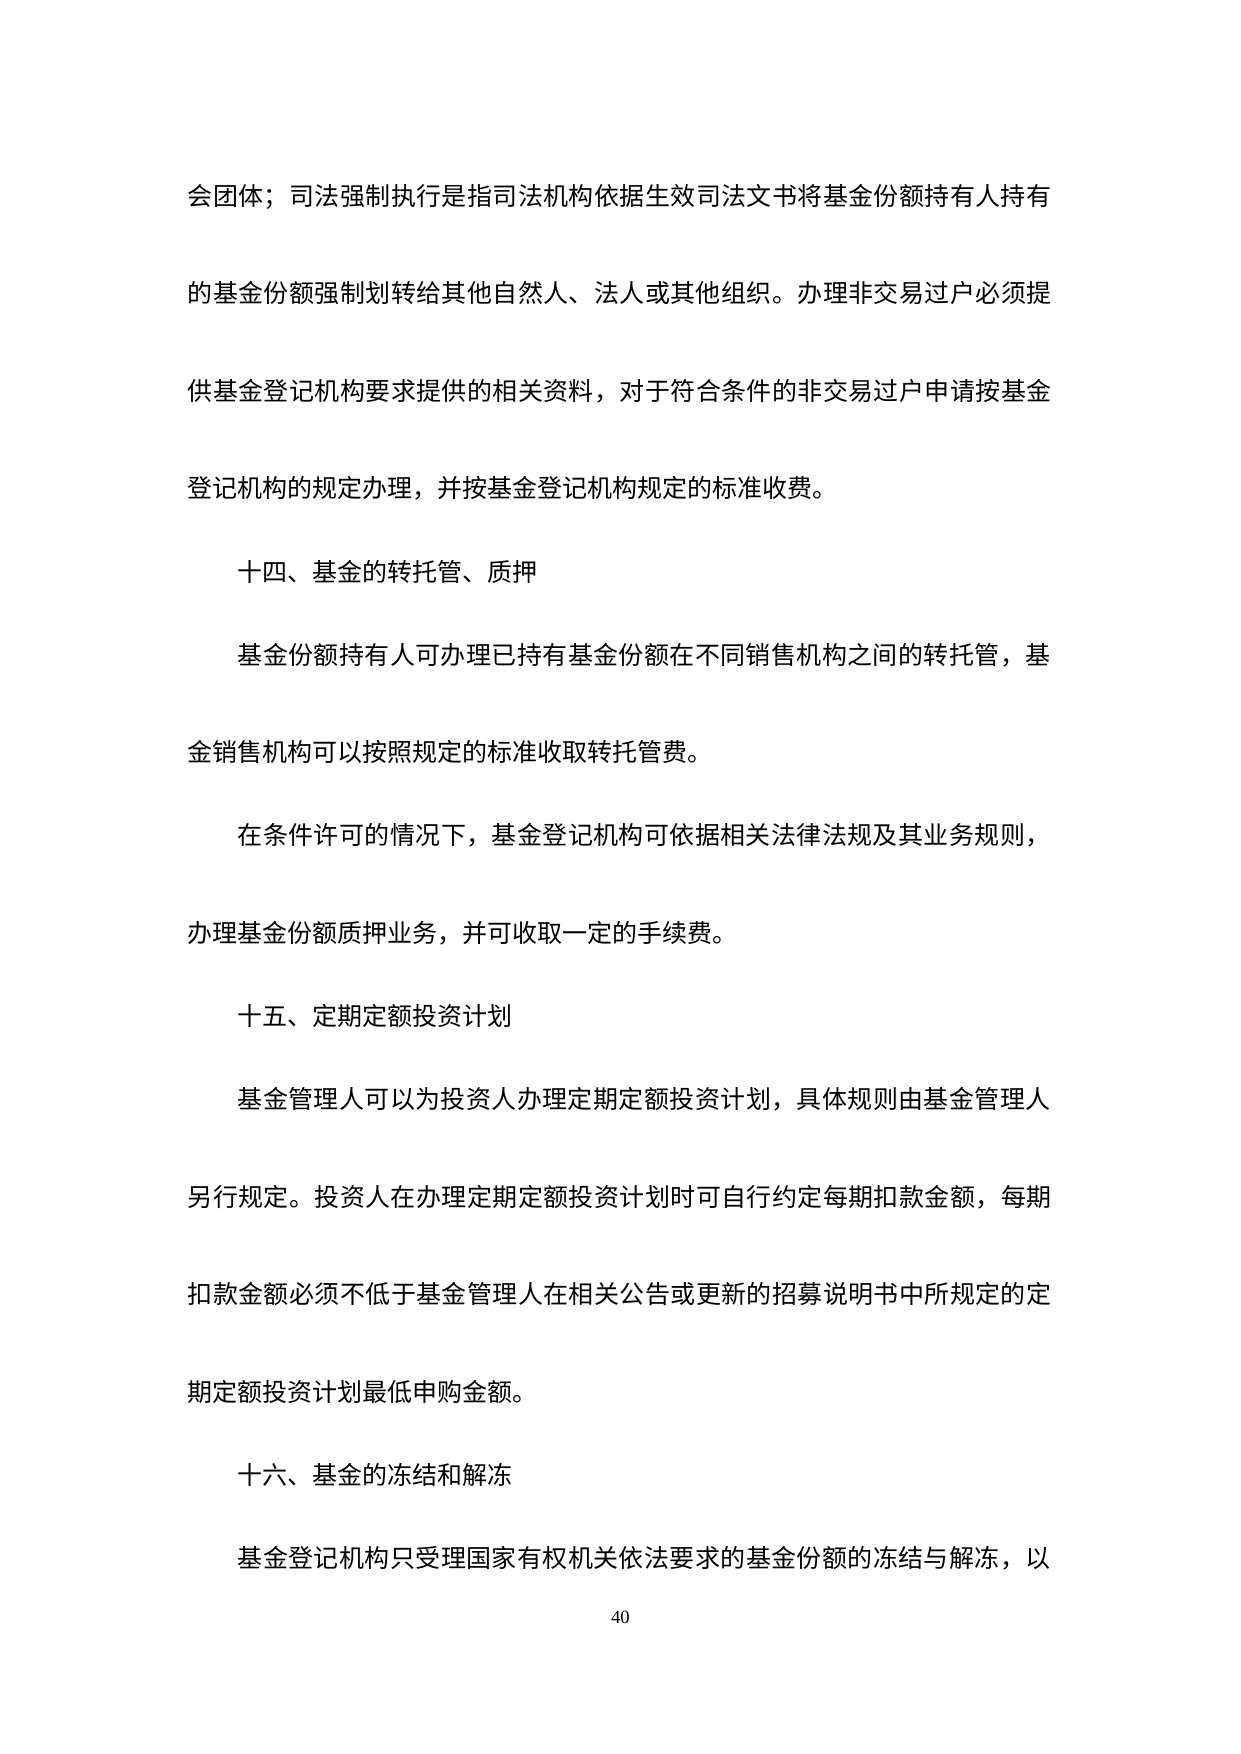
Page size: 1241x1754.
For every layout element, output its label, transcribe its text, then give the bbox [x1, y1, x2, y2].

text 基金份额持有人可办理已持有基金份额在不同销售机构之间的转托管，基金销售机构可以按照规定的标准收取转托管费。 [187, 621, 1053, 783]
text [187, 162, 1053, 519]
text 基金管理人可以为投资人办理定期定额投资计划，具体规则由基金管理人另行规定。投资人在办理定期定额投资计划时可自行约定每期扣款金额，每期扣款金额必须不低于基金管理人在相关公告或更新的招募说明书中所规定的定期定额投资计划最低申购金额。 [187, 1065, 1053, 1423]
text 十六、基金的冻结和解冻 [187, 1441, 1053, 1506]
text 十四、基金的转托管、质押 [187, 538, 1053, 603]
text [187, 1524, 1053, 1589]
text 十五、定期定额投资计划 [187, 982, 1053, 1047]
text 在条件许可的情况下，基金登记机构可依据相关法律法规及其业务规则，办理基金份额质押业务，并可收取一定的手续费。 [187, 801, 1053, 964]
